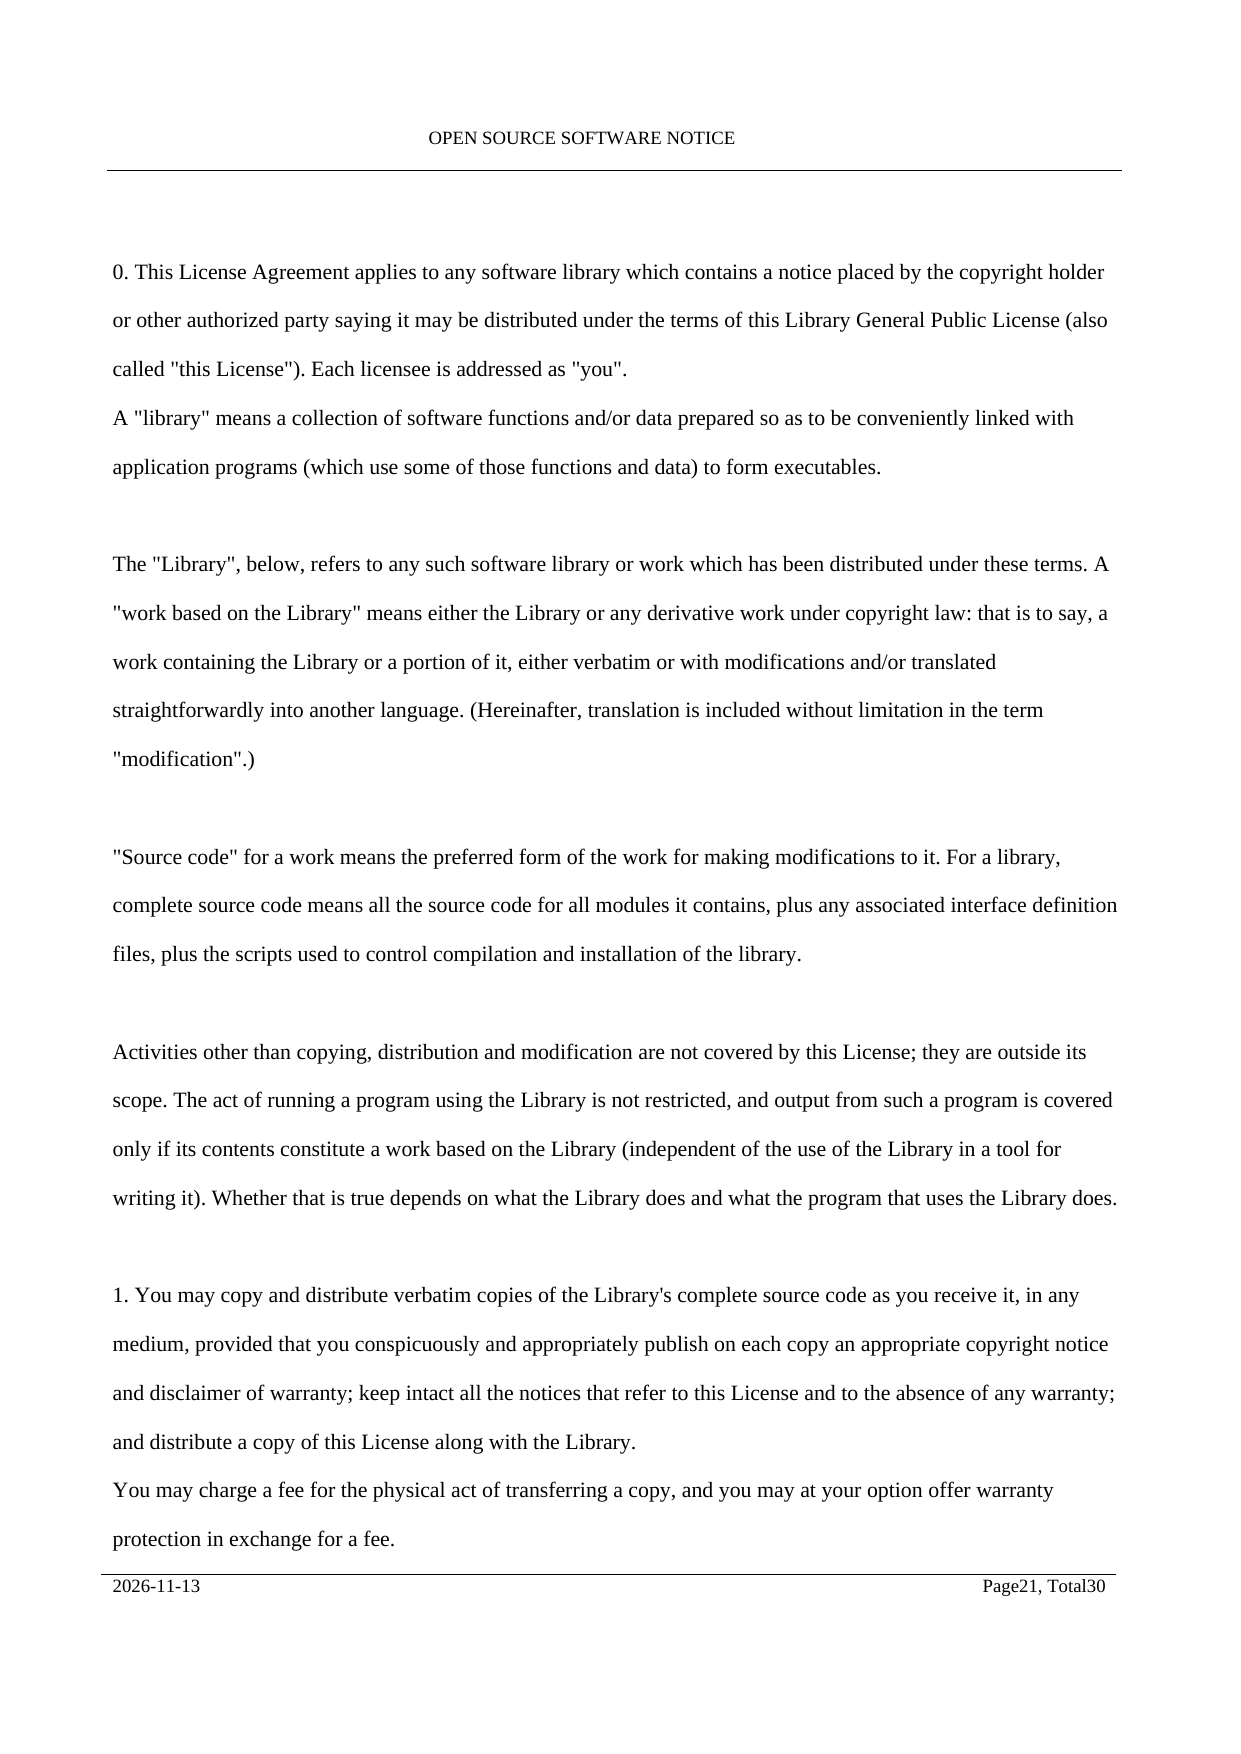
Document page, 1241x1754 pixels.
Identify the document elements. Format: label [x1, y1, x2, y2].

text [112, 206, 1128, 1555]
